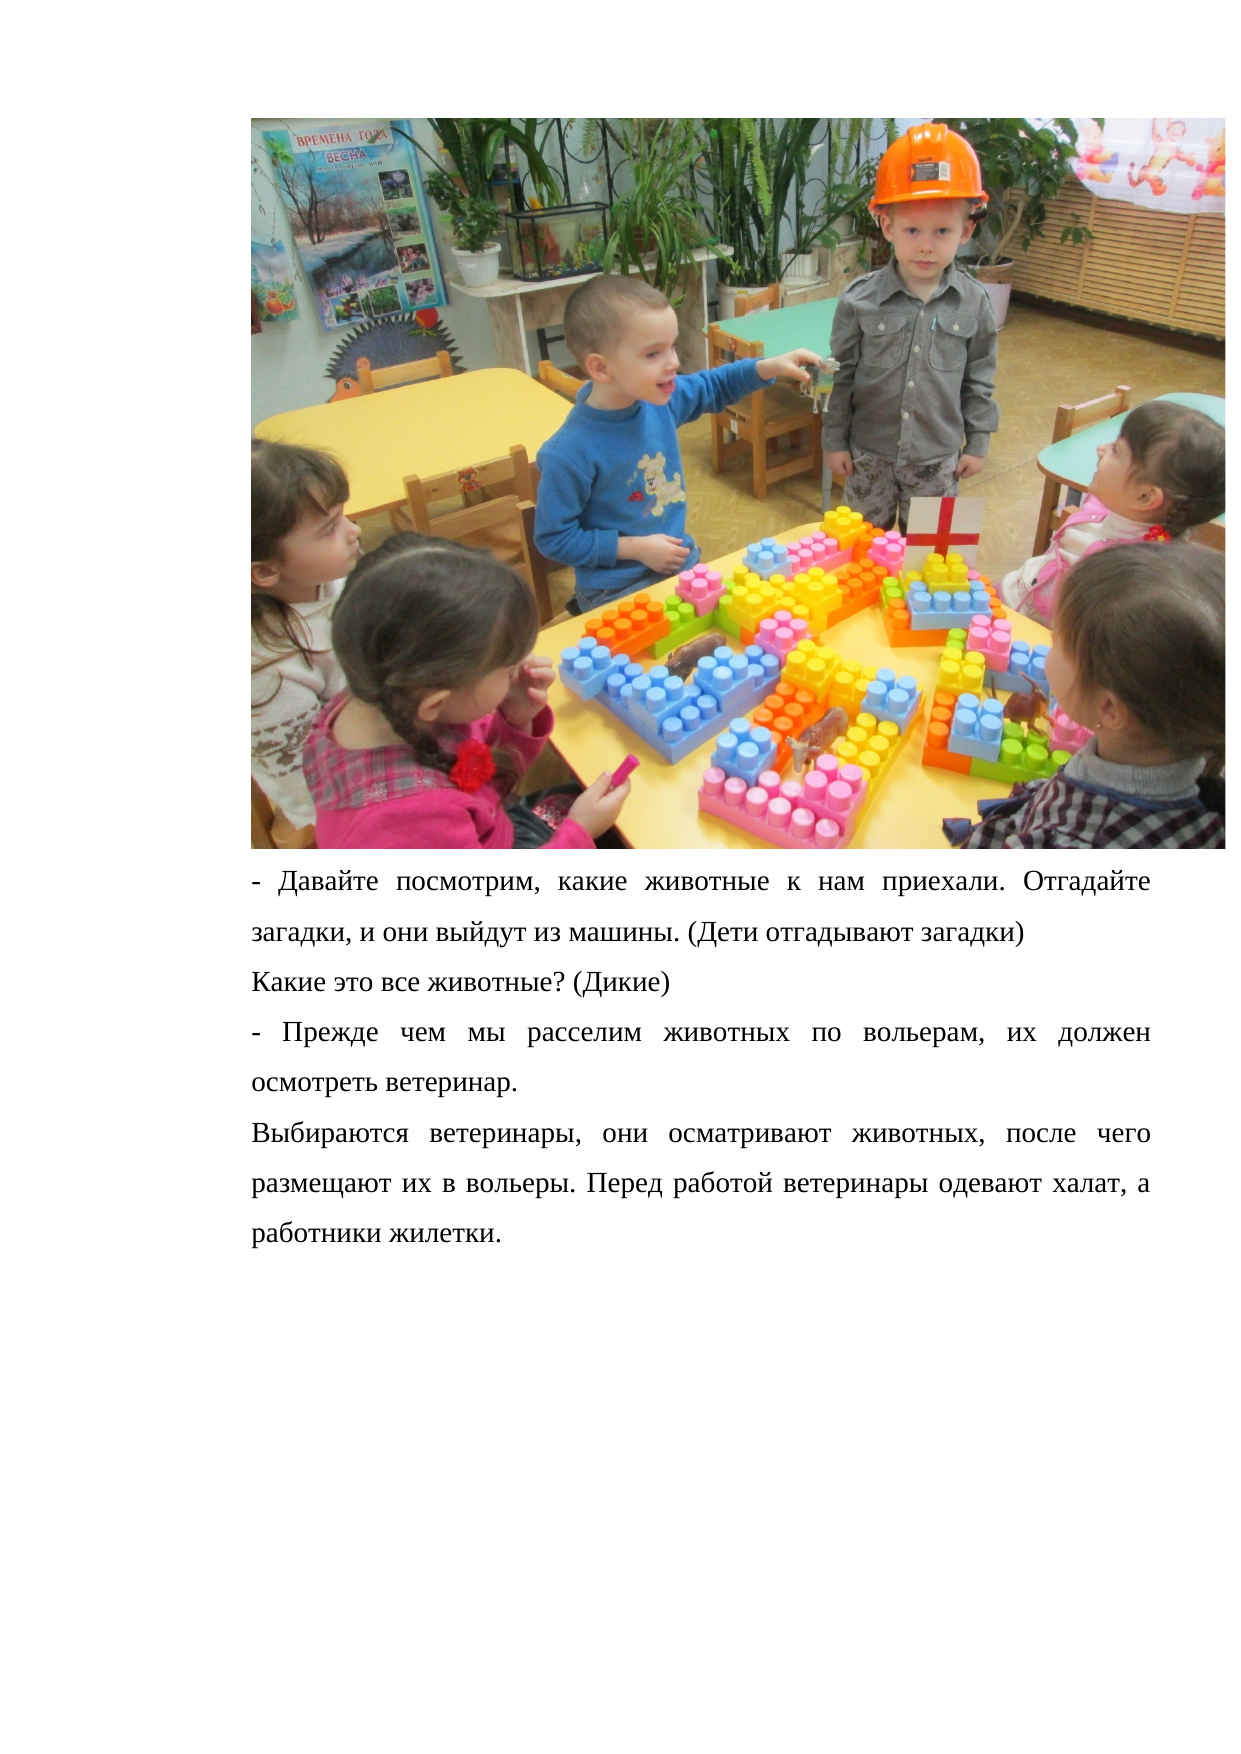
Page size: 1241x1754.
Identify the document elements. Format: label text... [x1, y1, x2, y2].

text - Давайте посмотрим, какие животные к нам приехали. Отгадайте загадки, и они выйдут из машины. (Дети отгадывают загадки) [251, 863, 1152, 947]
picture [251, 118, 1226, 849]
text Выбираются ветеринары, они осматривают животных, после чего размещают их в вольеры. Перед работой ветеринары одевают халат, а работники жилетки. [251, 1115, 1152, 1249]
text - Прежде чем мы расселим животных по вольерам, их должен осмотреть ветеринар. [251, 1014, 1152, 1098]
text Какие это все животные? (Дикие) [251, 964, 1152, 997]
